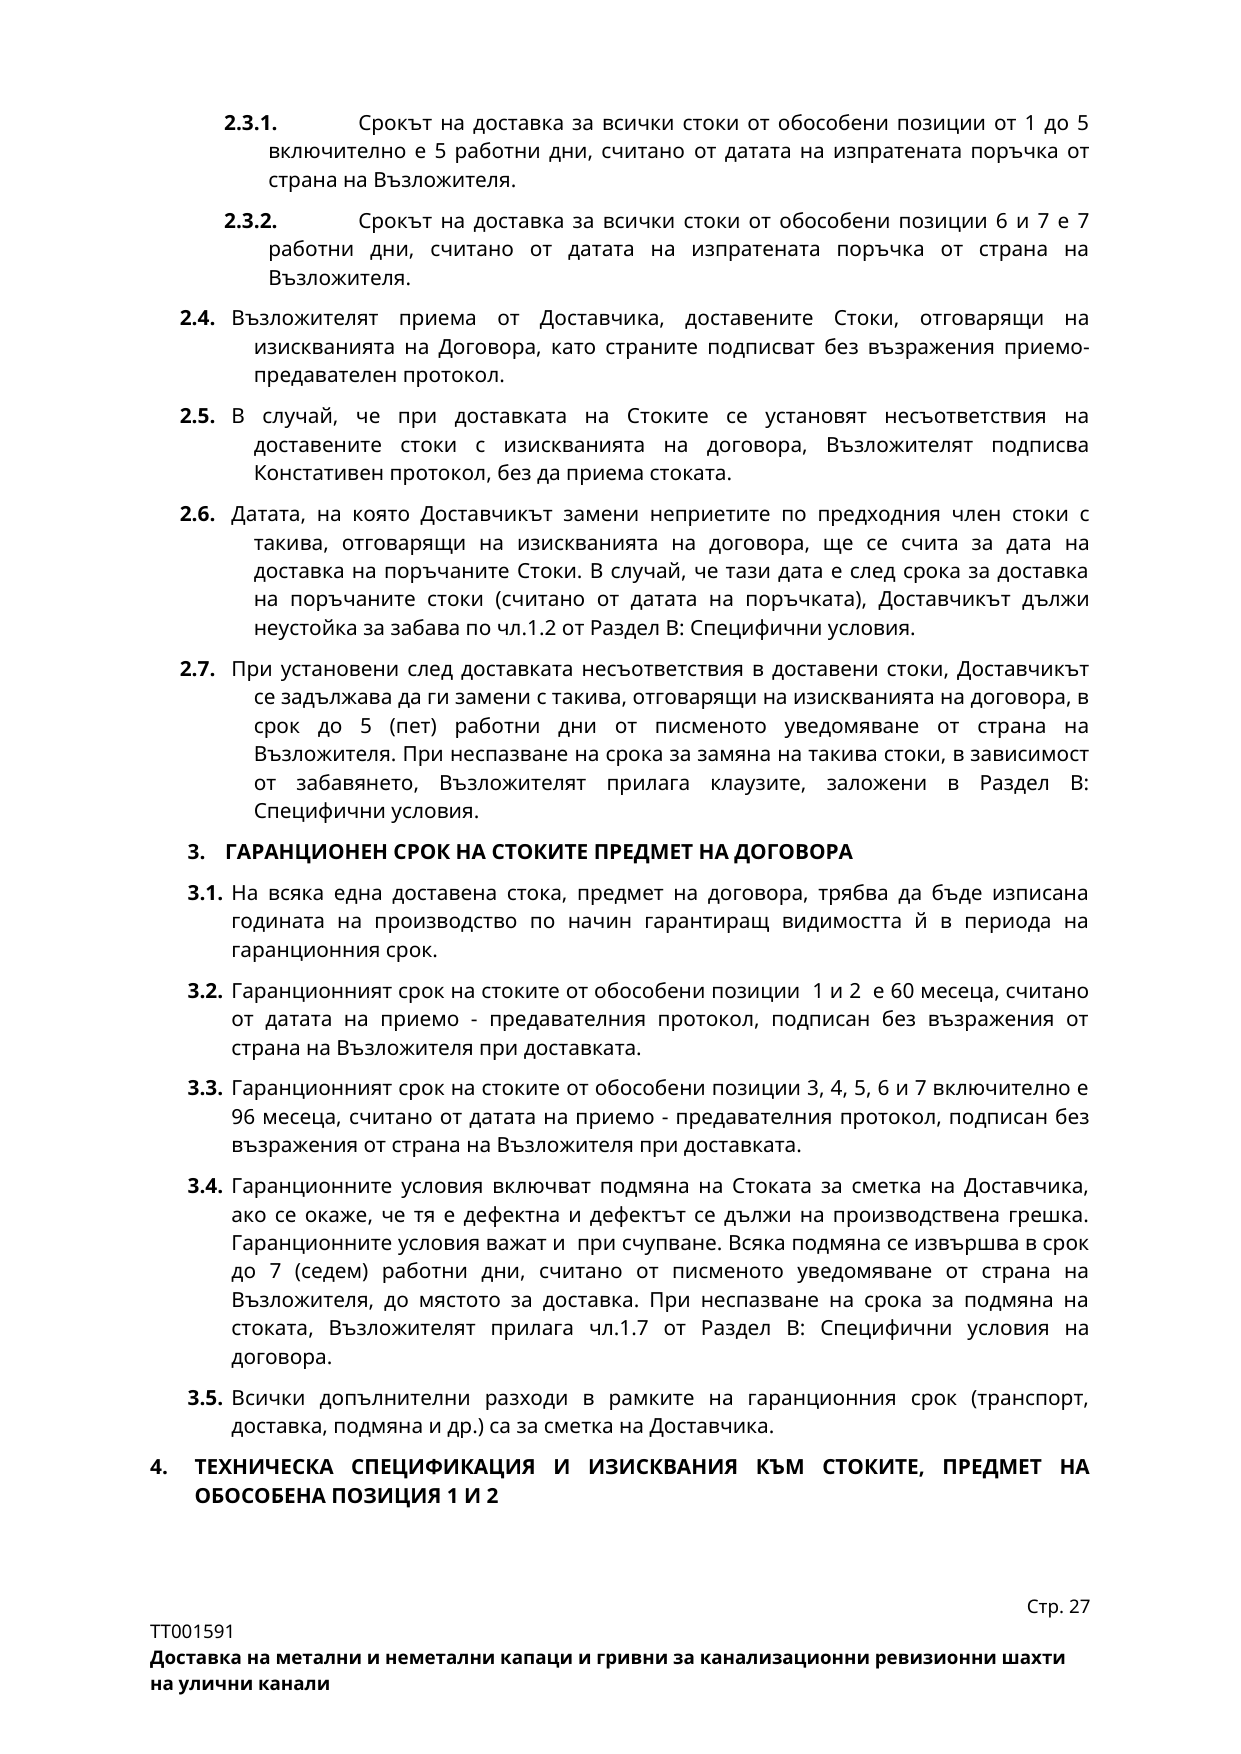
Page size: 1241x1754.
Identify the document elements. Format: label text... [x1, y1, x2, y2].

list Срокът на доставка за всички стоки от обособени позиции от 1 до 5 включително е 5 работни дни, считано от датата на изпратената поръчка от страна на Възложителя. [224, 108, 1090, 193]
list На всяка една доставена стока, предмет на договора, трябва да бъде изписана годината на производство по начин гарантиращ видимостта й в периода на гаранционния срок. [187, 878, 1090, 963]
list Възложителят приема от Доставчика, доставените Стоки, отговарящи на изискванията на Договора, като страните подписват без възражения приемо-предавателен протокол. [179, 303, 1090, 389]
list Гаранционният срок на стоките от обособени позиции 1 и 2 е 60 месеца, считано от датата на приемо - предавателния протокол, подписан без възражения от страна на Възложителя при доставката. [187, 976, 1090, 1061]
list В случай, че при доставката на Стоките се установят несъответствия на доставените стоки с изискванията на договора, Възложителят подписва Констативен протокол, без да приема стоката. [179, 401, 1090, 487]
list Датата, на която Доставчикът замени неприетите по предходния член стоки с такива, отговарящи на изискванията на договора, ще се счита за дата на доставка на поръчаните Стоки. В случай, че тази дата е след срока за доставка на поръчаните стоки (считано от датата на поръчката), Доставчикът дължи неустойка за забава по чл.1.2 от Раздел В: Специфични условия. [179, 499, 1090, 641]
list Всички допълнителни разходи в рамките на гаранционния срок (транспорт, доставка, подмяна и др.) са за сметка на Доставчика. [187, 1383, 1090, 1440]
list ТЕХНИЧЕСКА СПЕЦИФИКАЦИЯ И ИЗИСКВАНИЯ КЪМ СТОКИТЕ, ПРЕДМЕТ НА ОБОСОБЕНА ПОЗИЦИЯ 1 И 2 [150, 1452, 1090, 1509]
list Гаранционният срок на стоките от обособени позиции 3, 4, 5, 6 и 7 включително е 96 месеца, считано от датата на приемо - предавателния протокол, подписан без възражения от страна на Възложителя при доставката. [187, 1073, 1090, 1159]
list Срокът на доставка за всички стоки от обособени позиции 6 и 7 е 7 работни дни, считано от датата на изпратената поръчка от страна на Възложителя. [224, 206, 1090, 291]
list При установени след доставката несъответствия в доставени стоки, Доставчикът се задължава да ги замени с такива, отговарящи на изискванията на договора, в срок до 5 (пет) работни дни от писменото уведомяване от страна на Възложителя. При неспазване на срока за замяна на такива стоки, в зависимост от забавянето, Възложителят прилага клаузите, заложени в Раздел В: Специфични условия. [179, 654, 1090, 824]
list ГАРАНЦИОНЕН СРОК НА СТОКИТЕ ПРЕДМЕТ НА ДОГОВОРА [187, 837, 1090, 865]
list Гаранционните условия включват подмяна на Стоката за сметка на Доставчика, ако се окаже, че тя е дефектна и дефектът се дължи на производствена грешка. Гаранционните условия важат и при счупване. Всяка подмяна се извършва в срок до 7 (седем) работни дни, считано от писменото уведомяване от страна на Възложителя, до мястото за доставка. При неспазване на срока за подмяна на стоката, Възложителят прилага чл.1.7 от Раздел В: Специфични условия на договора. [187, 1171, 1090, 1370]
